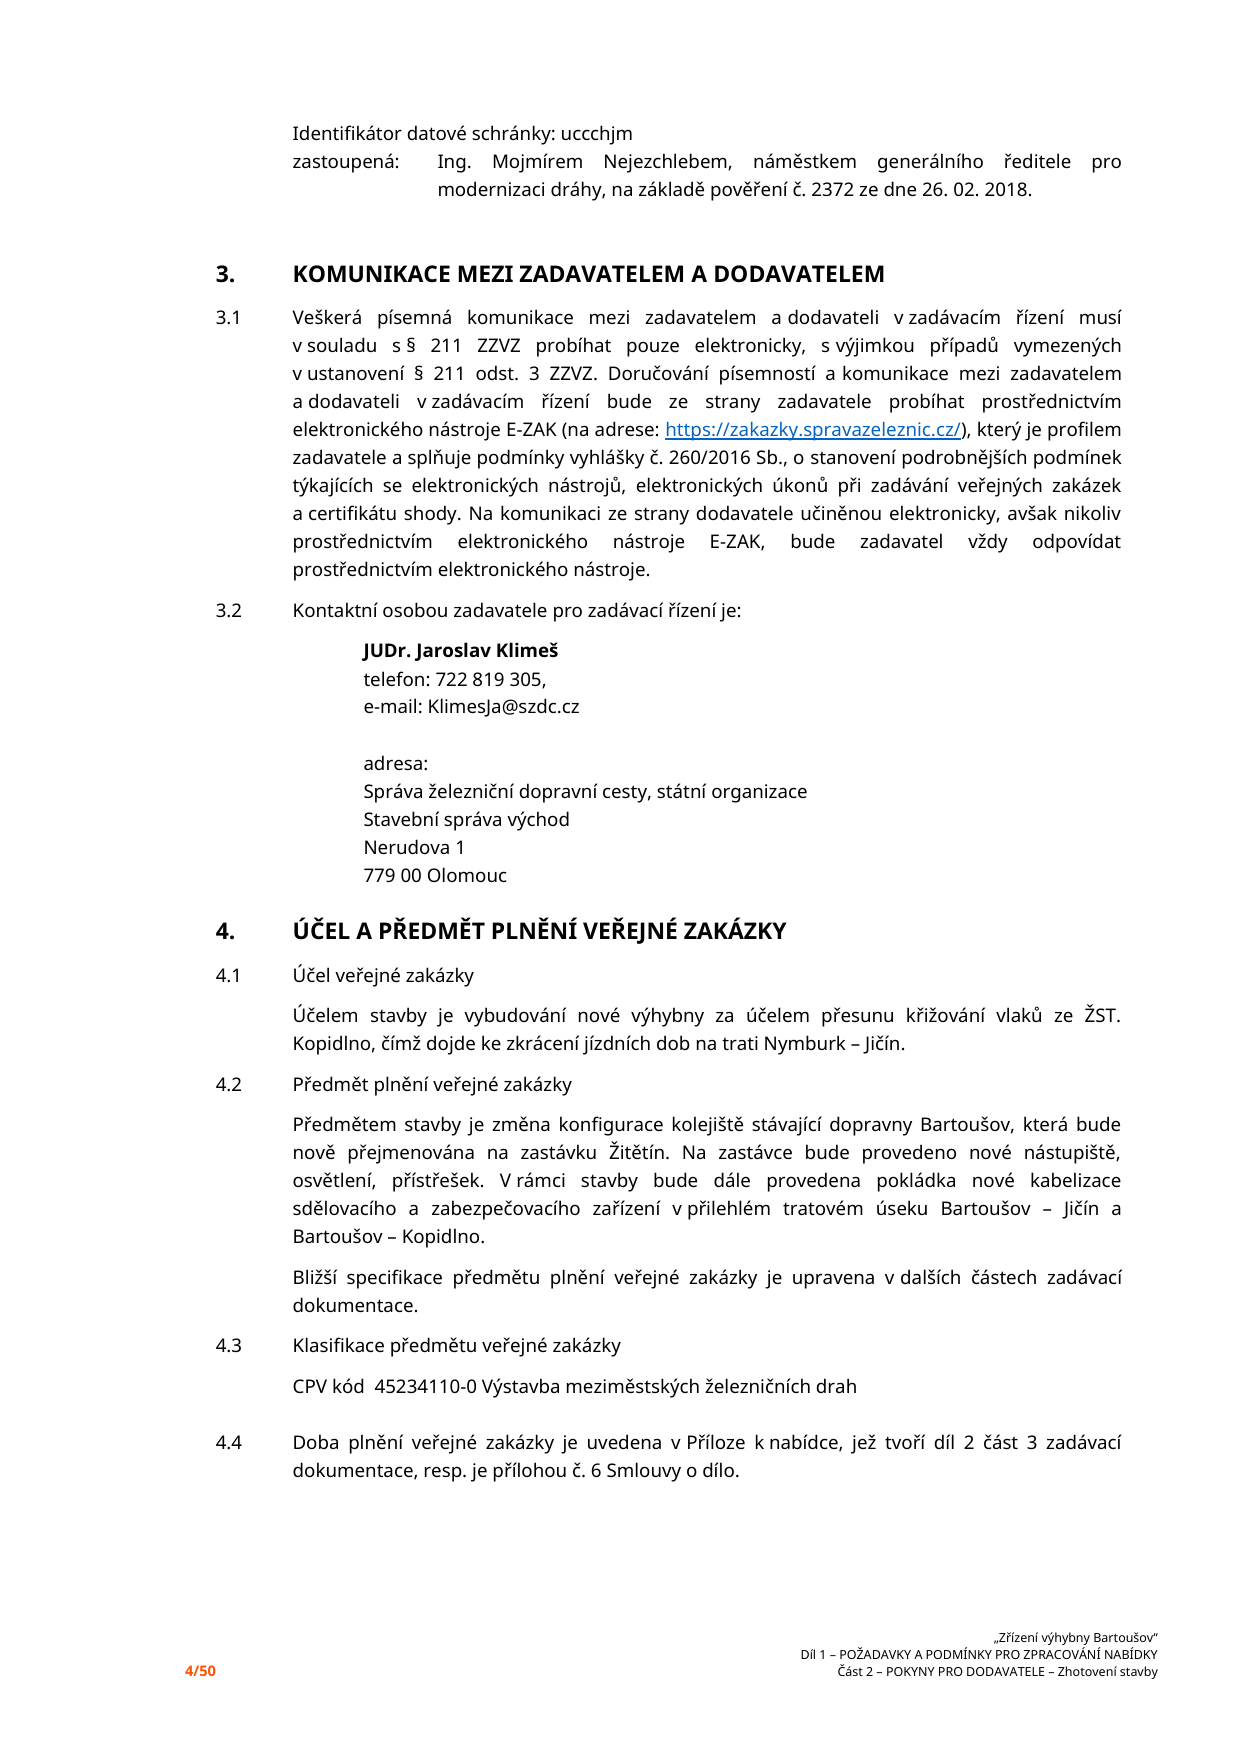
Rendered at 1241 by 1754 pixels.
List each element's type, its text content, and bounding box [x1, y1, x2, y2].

text Správa železniční dopravní cesty, státní organizace [363, 778, 1122, 803]
text adresa: [363, 750, 1122, 775]
text Identifikátor datové schránky: uccchjm [292, 121, 1122, 146]
text zastoupená: Ing. Mojmírem Nejezchlebem, náměstkem generálního ředitele pro modernizaci dráhy, na základě pověření č. 2372 ze dne 26. 02. 2018. [292, 149, 1122, 202]
text Předmět plnění veřejné zakázky [216, 1071, 1122, 1096]
text Kontaktní osobou zadavatele pro zadávací řízení je: [216, 597, 1122, 623]
text ÚČEL a PŘEDMĚT PLNĚNÍ VEŘEJNÉ ZAKÁZKY [216, 915, 1122, 946]
text Stavební správa východ [363, 806, 1122, 831]
text Nerudova 1 [363, 834, 1122, 859]
text KOMUNIKACE MEZI ZADAVATELEM a DODAVATELEM [216, 258, 1122, 289]
text telefon: 722 819 305, [363, 666, 1122, 691]
text 779 00 Olomouc [292, 862, 1122, 887]
text Klasifikace předmětu veřejné zakázky [216, 1333, 1122, 1358]
text Doba plnění veřejné zakázky je uvedena v Příloze k nabídce, jež tvoří díl 2 část 3 zadávací dokumentace, resp. je přílohou č. 6 Smlouvy o dílo. [216, 1429, 1122, 1483]
text Veškerá písemná komunikace mezi zadavatelem a dodavateli v zadávacím řízení musí v souladu s § 211 ZZVZ probíhat pouze elektronicky, s výjimkou případů vymezených v ustanovení § 211 odst. 3 ZZVZ. Doručování písemností a komunikace mezi zadavatelem a dodavateli v zadávacím řízení bude ze strany zadavatele probíhat prostřednictvím elektronického nástroje E-ZAK (na adrese: https://zakazky.spravazeleznic.cz/), který je profilem zadavatele a splňuje podmínky vyhlášky č. 260/2016 Sb., o stanovení podrobnějších podmínek týkajících se elektronických nástrojů, elektronických úkonů při zadávání veřejných zakázek a certifikátu shody. Na komunikaci ze strany dodavatele učiněnou elektronicky, avšak nikoliv prostřednictvím elektronického nástroje E-ZAK, bude zadavatel vždy odpovídat prostřednictvím elektronického nástroje. [216, 304, 1122, 582]
text Účelem stavby je vybudování nové výhybny za účelem přesunu křižování vlaků ze ŽST. Kopidlno, čímž dojde ke zkrácení jízdních dob na trati Nymburk – Jičín. [292, 1002, 1122, 1056]
text JUDr. Jaroslav Klimeš [363, 638, 1122, 663]
text Bližší specifikace předmětu plnění veřejné zakázky je upravena v dalších částech zadávací dokumentace. [292, 1264, 1122, 1318]
text CPV kód 45234110-0 Výstavba meziměstských železničních drah [292, 1373, 1122, 1399]
text e-mail: KlimesJa@szdc.cz [363, 694, 1122, 719]
text Předmětem stavby je změna konfigurace kolejiště stávající dopravny Bartoušov, která bude nově přejmenována na zastávku Žitětín. Na zastávce bude provedeno nové nástupiště, osvětlení, přístřešek. V rámci stavby bude dále provedena pokládka nové kabelizace sdělovacího a zabezpečovacího zařízení v přilehlém tratovém úseku Bartoušov – Jičín a Bartoušov – Kopidlno. [292, 1111, 1122, 1249]
text Účel veřejné zakázky [216, 962, 1122, 987]
